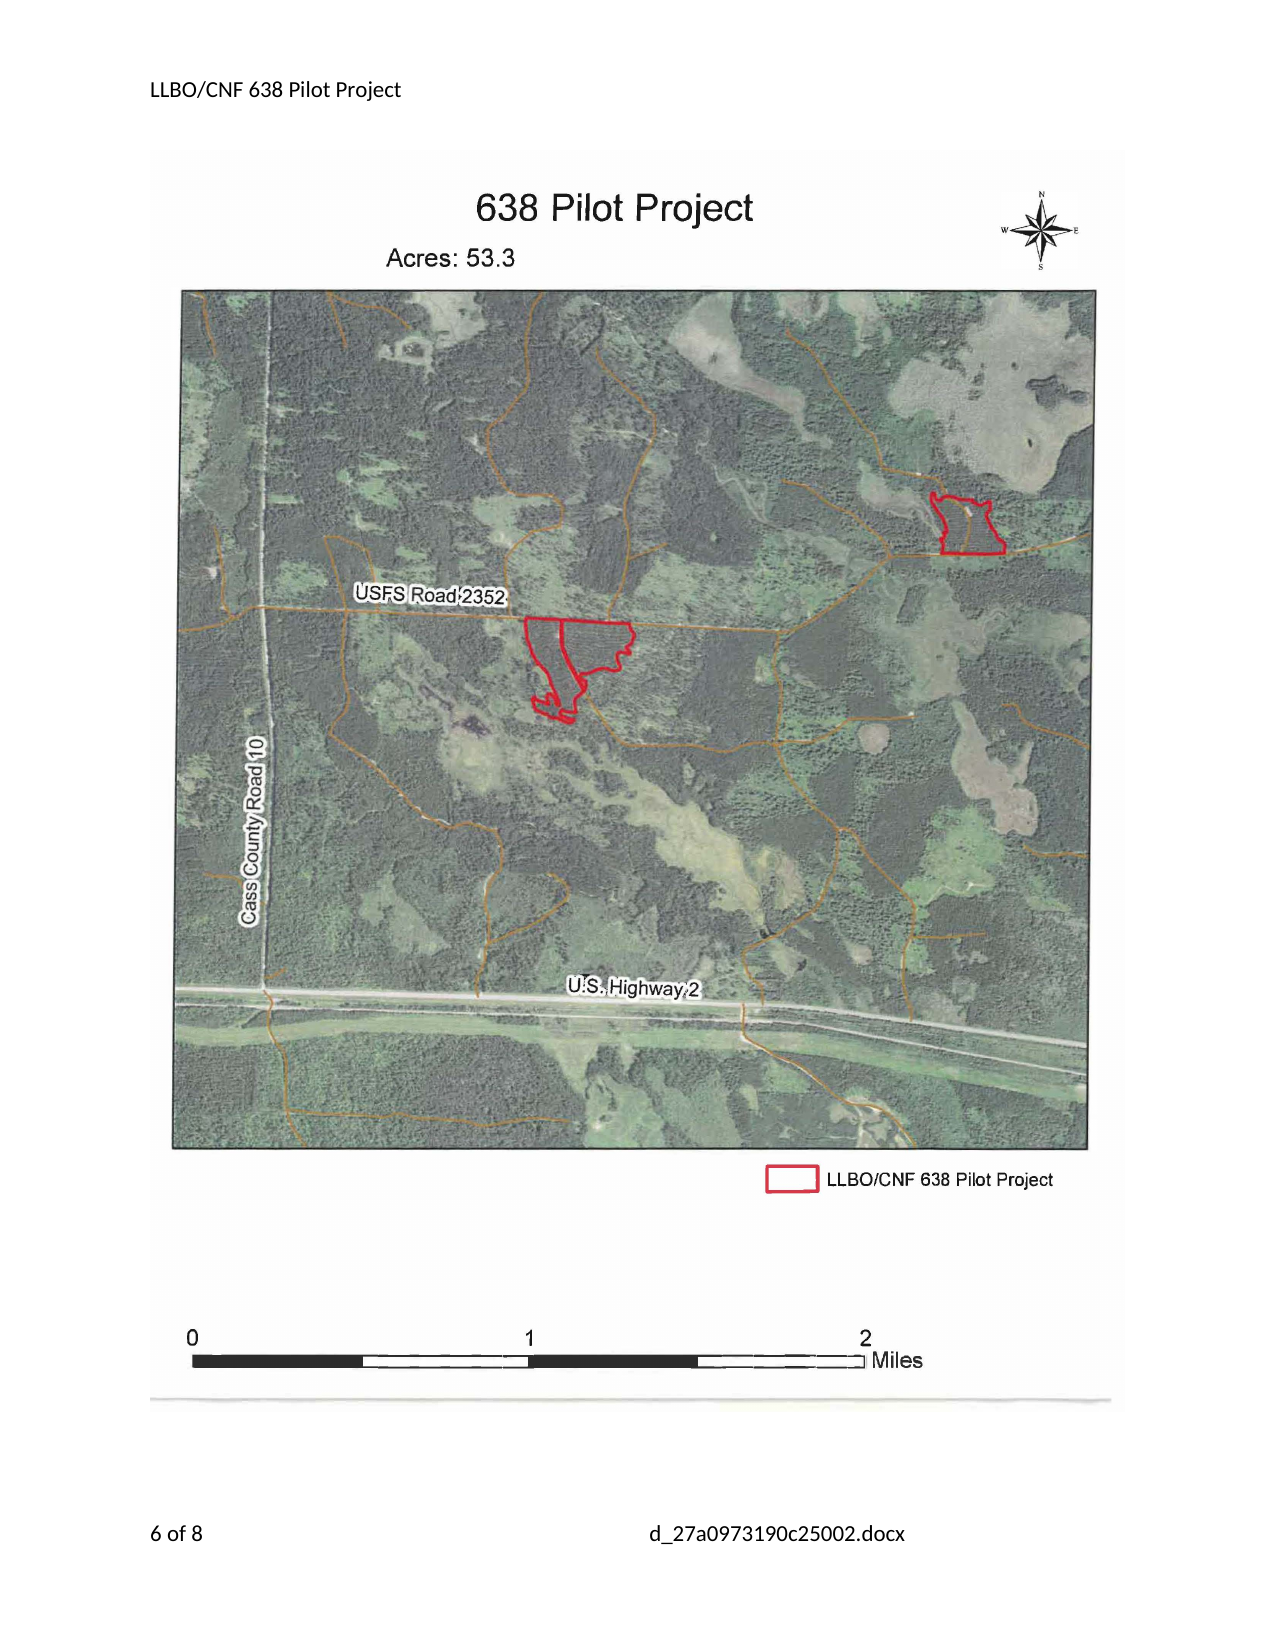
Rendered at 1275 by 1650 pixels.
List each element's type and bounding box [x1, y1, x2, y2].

picture [150, 150, 1125, 1412]
